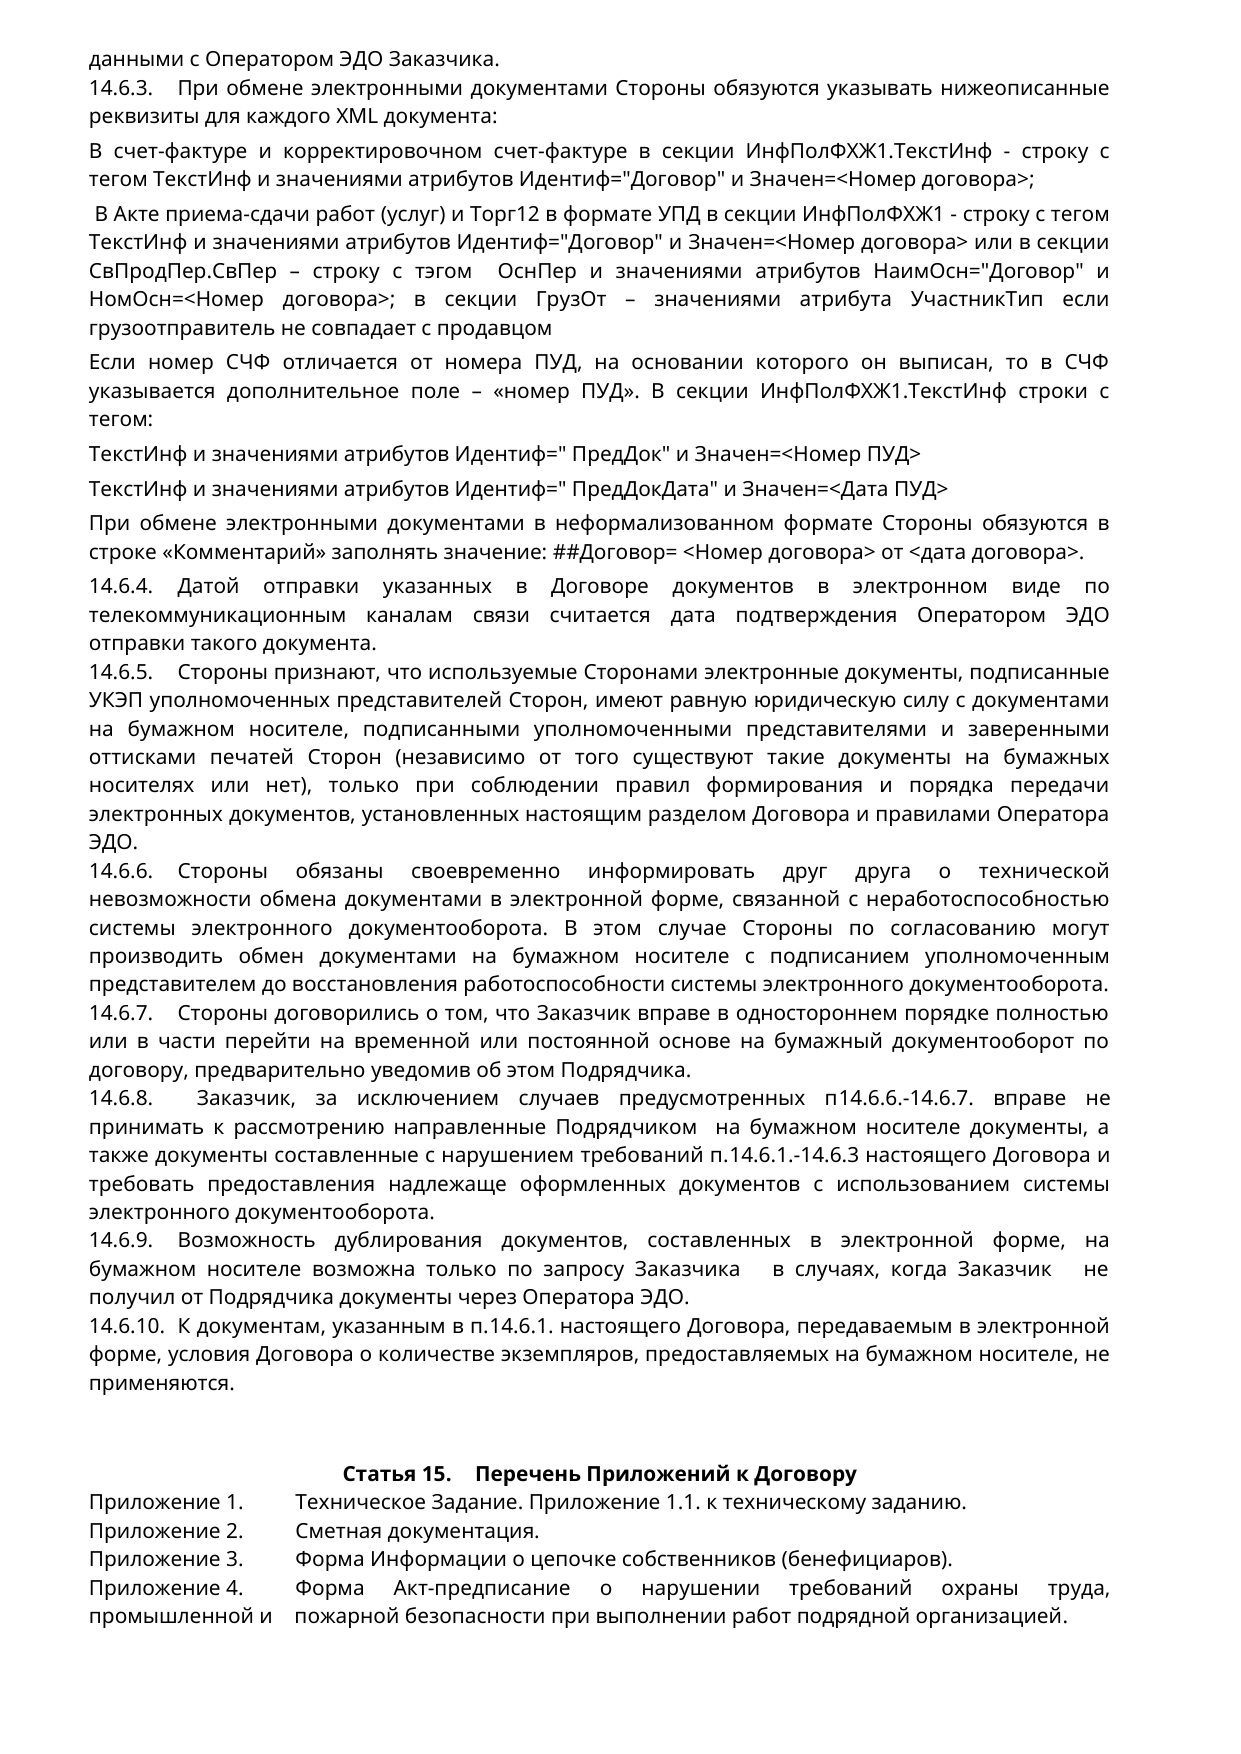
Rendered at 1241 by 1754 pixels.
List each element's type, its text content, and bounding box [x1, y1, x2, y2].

list Возможность дублирования документов, составленных в электронной форме, на бумажном носителе возможна только по запросу Заказчика в случаях, когда Заказчик не получил от Подрядчика документы через Оператора ЭДО. [89, 1226, 1111, 1311]
list Стороны обязаны своевременно информировать друг друга о технической невозможности обмена документами в электронной форме, связанной с неработоспособностью системы электронного документооборота. В этом случае Стороны по согласованию могут производить обмен документами на бумажном носителе с подписанием уполномоченным представителем до восстановления работоспособности системы электронного документооборота. [89, 856, 1111, 998]
text ТекстИнф и значениями атрибутов Идентиф=" ПредДокДата" и Значен=<Дата ПУД> [89, 474, 1111, 502]
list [89, 44, 1111, 73]
text ТекстИнф и значениями атрибутов Идентиф=" ПредДок" и Значен=<Номер ПУД> [89, 439, 1111, 467]
list К документам, указанным в п.14.6.1. настоящего Договора, передаваемым в электронной форме, условия Договора о количестве экземпляров, предоставляемых на бумажном носителе, не применяются. [89, 1311, 1111, 1396]
list Стороны договорились о том, что Заказчик вправе в одностороннем порядке полностью или в части перейти на временной или постоянной основе на бумажный документооборот по договору, предварительно уведомив об этом Подрядчика. [89, 998, 1111, 1083]
text В счет-фактуре и корректировочном счет-фактуре в секции ИнфПолФХЖ1.ТекстИнф - строку с тегом ТекстИнф и значениями атрибутов Идентиф="Договор" и Значен=<Номер договора>; [89, 136, 1111, 193]
list При обмене электронными документами Стороны обязуются указывать нижеописанные реквизиты для каждого XML документа: [89, 73, 1111, 129]
list Форма Информации о цепочке собственников (бенефициаров). [89, 1544, 1111, 1573]
text При обмене электронными документами в неформализованном формате Стороны обязуются в строке «Комментарий» заполнять значение: ##Договор= <Номер договора> от <дата договора>. [89, 508, 1111, 565]
list Сметная документация. [89, 1516, 1111, 1544]
text В Акте приема-сдачи работ (услуг) и Торг12 в формате УПД в секции ИнфПолФХЖ1 - строку с тегом ТекстИнф и значениями атрибутов Идентиф="Договор" и Значен=<Номер договора> или в секции СвПродПер.СвПер – строку с тэгом ОснПер и значениями атрибутов НаимОсн="Договор" и НомОсн=<Номер договора>; в секции ГрузОт – значениями атрибута УчастникТип если грузоотправитель не совпадает с продавцом [89, 199, 1111, 341]
text Если номер СЧФ отличается от номера ПУД, на основании которого он выписан, то в СЧФ указывается дополнительное поле – «номер ПУД». В секции ИнфПолФХЖ1.ТекстИнф строки с тегом: [89, 347, 1111, 433]
list Датой отправки указанных в Договоре документов в электронном виде по телекоммуникационным каналам связи считается дата подтверждения Оператором ЭДО отправки такого документа. [89, 571, 1111, 657]
list Стороны признают, что используемые Сторонами электронные документы, подписанные УКЭП уполномоченных представителей Сторон, имеют равную юридическую силу с документами на бумажном носителе, подписанными уполномоченными представителями и заверенными оттисками печатей Сторон (независимо от того существуют такие документы на бумажных носителях или нет), только при соблюдении правил формирования и порядка передачи электронных документов, установленных настоящим разделом Договора и правилами Оператора ЭДО. [89, 657, 1111, 856]
list Заказчик, за исключением случаев предусмотренных п14.6.6.-14.6.7. вправе не принимать к рассмотрению направленные Подрядчиком на бумажном носителе документы, а также документы составленные с нарушением требований п.14.6.1.-14.6.3 настоящего Договора и требовать предоставления надлежаще оформленных документов с использованием системы электронного документооборота. [89, 1083, 1111, 1226]
list Форма Акт-предписание о нарушении требований охраны труда, промышленной и пожарной безопасности при выполнении работ подрядной организацией. [89, 1573, 1111, 1629]
list Техническое Задание. Приложение 1.1. к техническому заданию. [89, 1487, 1111, 1516]
list Перечень Приложений к Договору [89, 1459, 1111, 1487]
